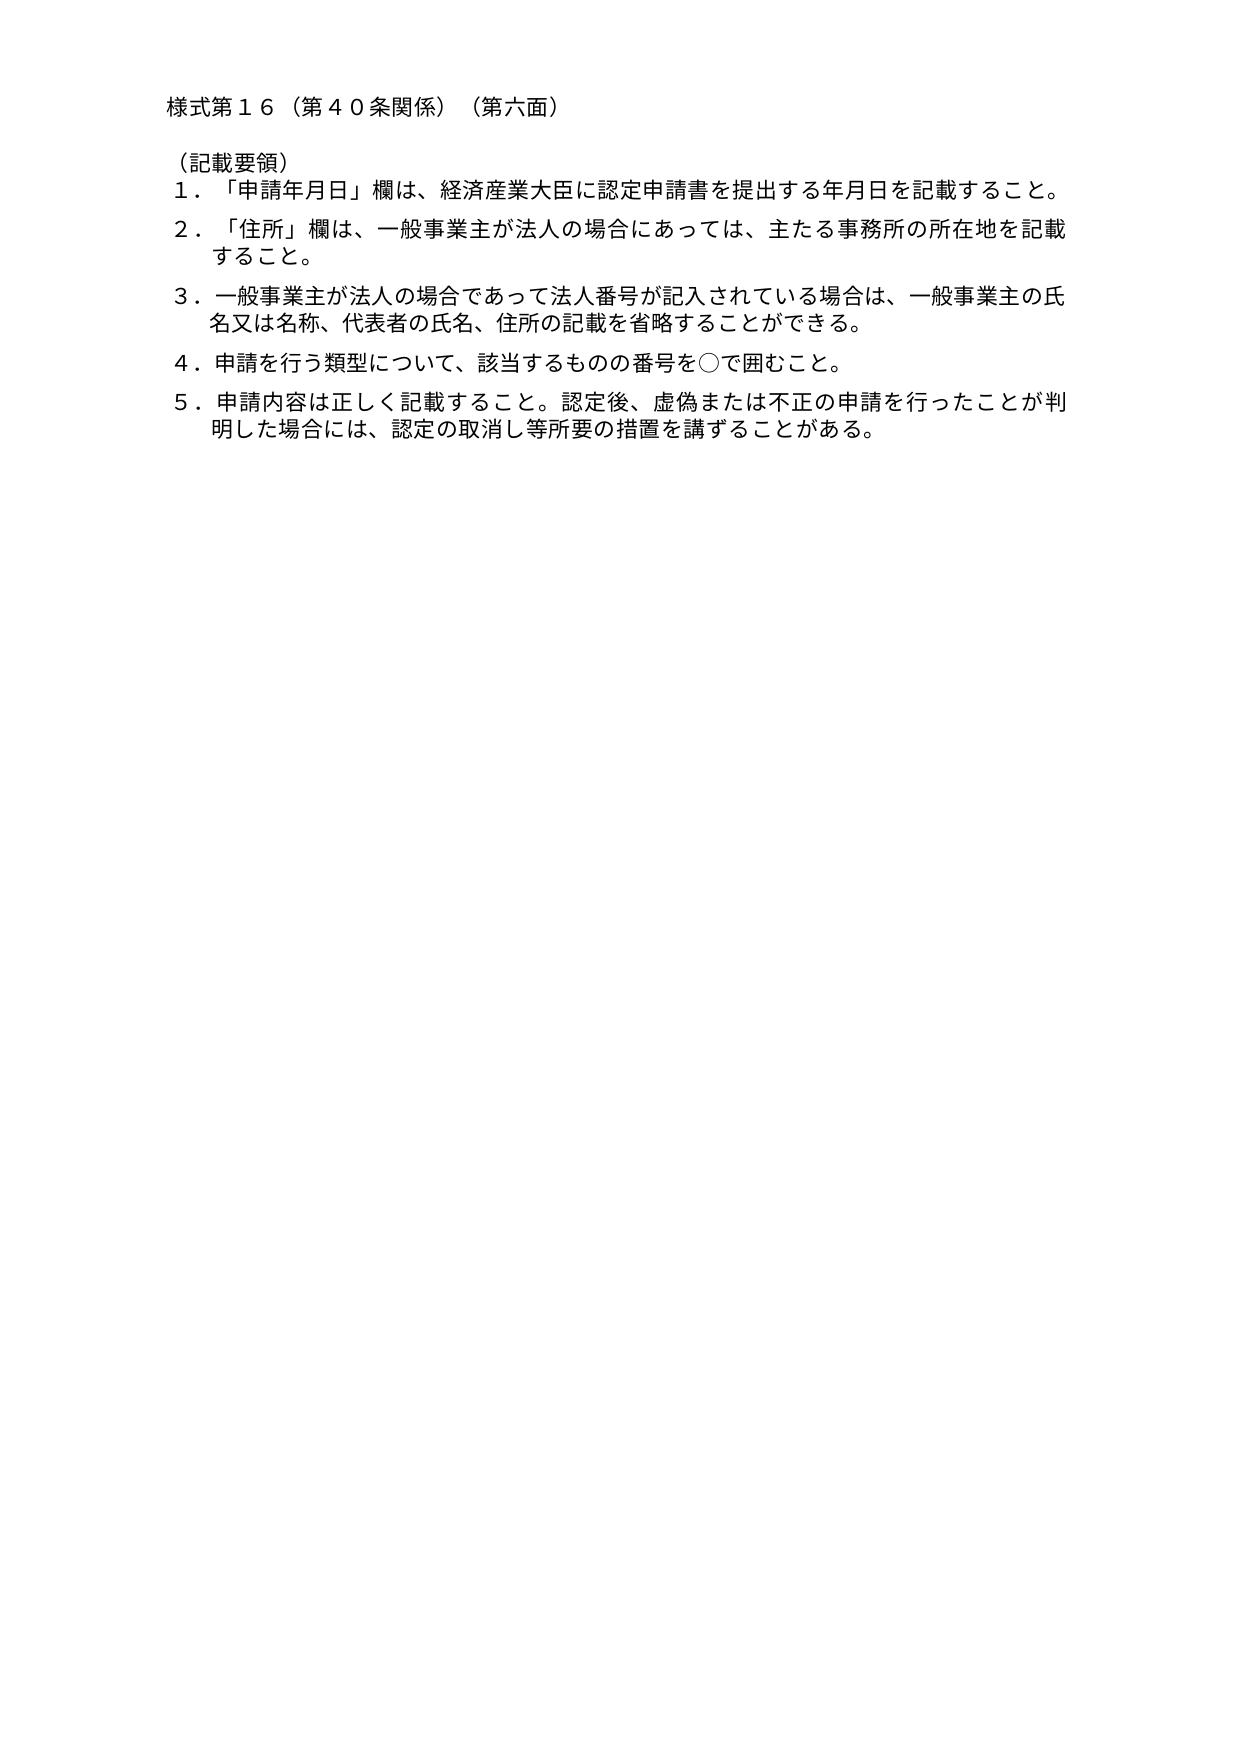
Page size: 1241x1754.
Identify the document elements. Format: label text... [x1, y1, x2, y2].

text （記載要領） [167, 149, 996, 176]
text １．「申請年月日」欄は、経済産業大臣に認定申請書を提出する年月日を記載すること。 [170, 176, 1067, 203]
text 様式第１６（第４０条関係）（第六面） [167, 89, 1070, 122]
text ４．申請を行う類型について、該当するものの番号を○で囲むこと。 [170, 349, 1067, 376]
text ２．「住所」欄は、一般事業主が法人の場合にあっては、主たる事務所の所在地を記載すること。 [170, 216, 1067, 270]
text ５．申請内容は正しく記載すること。認定後、虚偽または不正の申請を行ったことが判明した場合には、認定の取消し等所要の措置を講ずることがある。 [170, 389, 1067, 443]
text ３．一般事業主が法人の場合であって法人番号が記入されている場合は、一般事業主の氏名又は名称、代表者の氏名、住所の記載を省略することができる。 [170, 283, 1067, 337]
